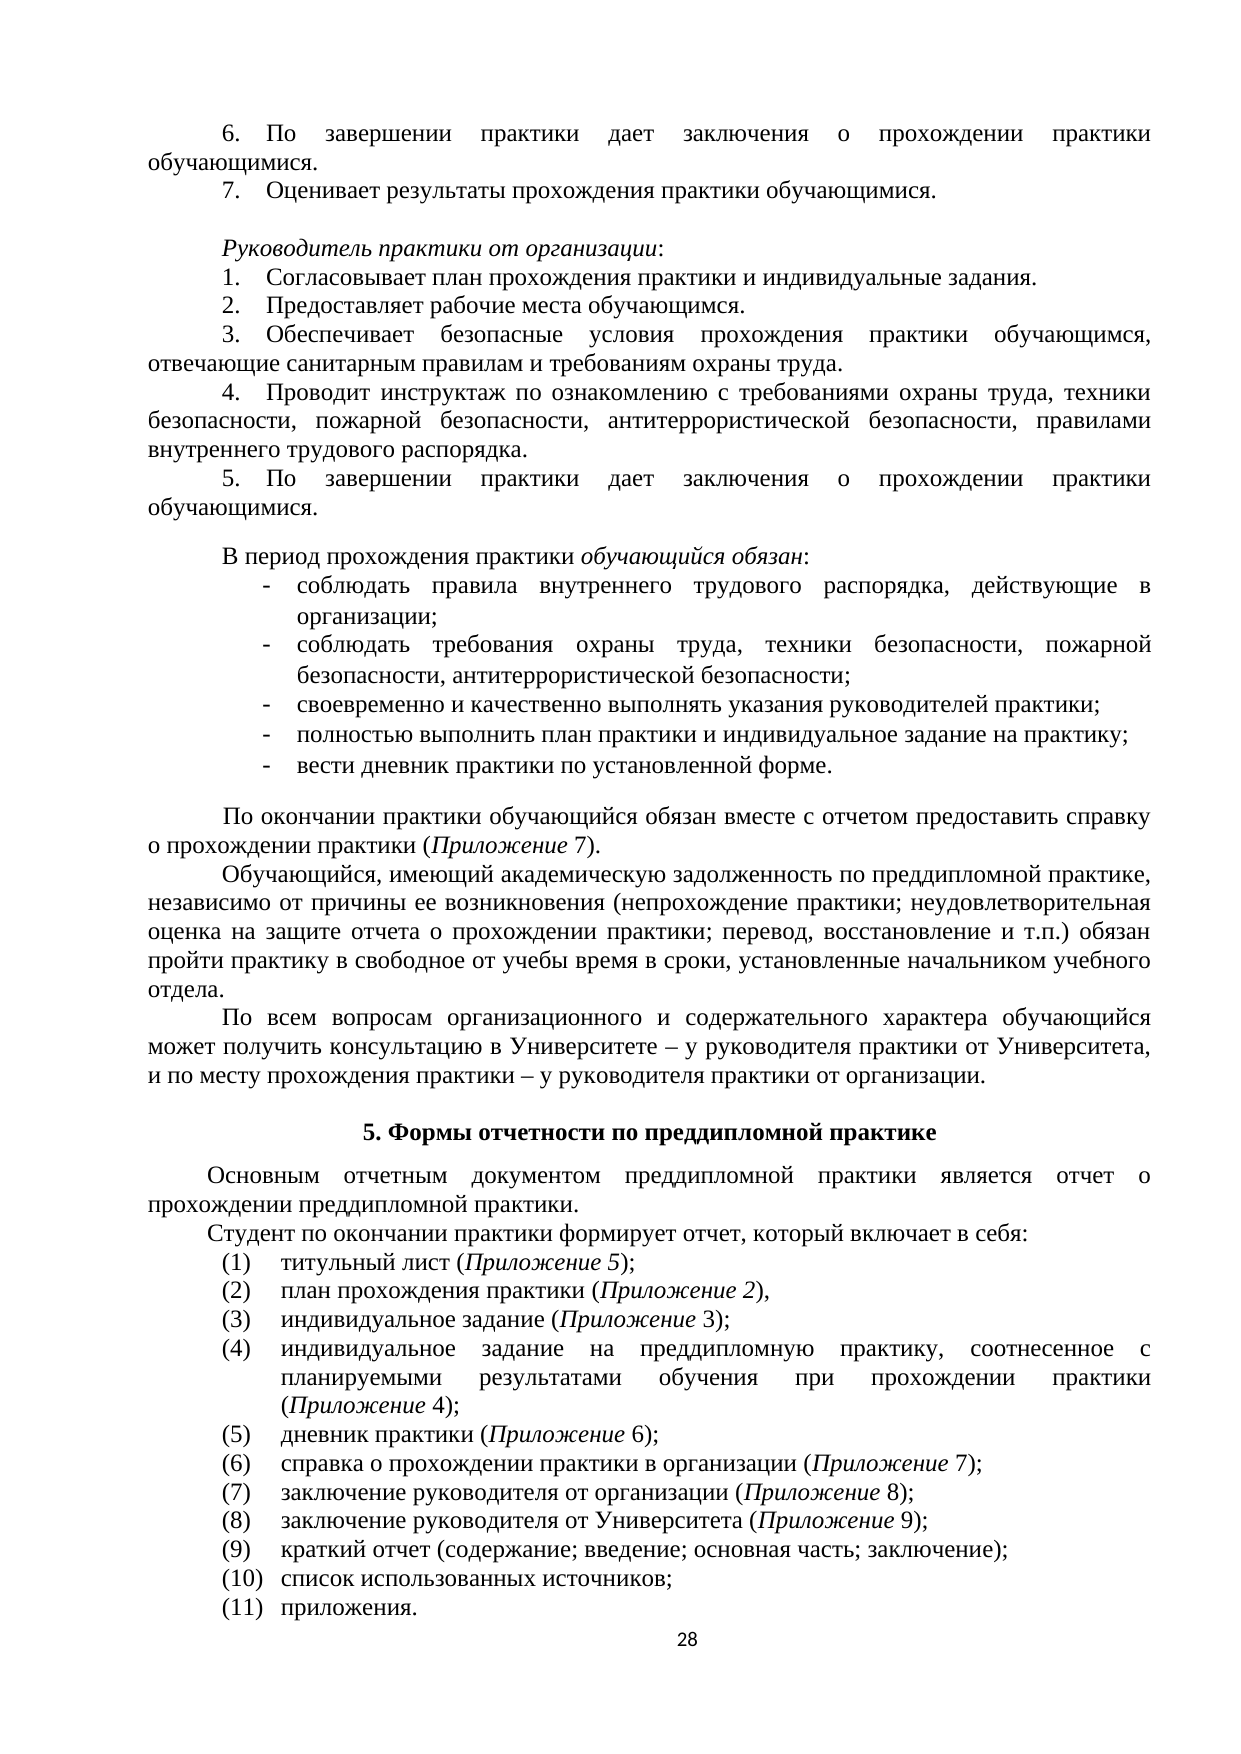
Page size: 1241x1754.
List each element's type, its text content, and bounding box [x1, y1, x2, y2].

text Обучающийся, имеющий академическую задолженность по преддипломной практике, независимо от причины ее возникновения (непрохождение практики; неудовлетворительная оценка на защите отчета о прохождении практики; перевод, восстановление и т.п.) обязан пройти практику в свободное от учебы время в сроки, установленные начальником учебного отдела. [148, 859, 1152, 1002]
list По завершении практики дает заключения о прохождении практики обучающимися. [148, 463, 1152, 521]
list заключение руководителя от организации (Приложение 8); [222, 1477, 1152, 1506]
text Студент по окончании практики формирует отчет, который включает в себя: [148, 1218, 1152, 1247]
list титульный лист (Приложение 5); [222, 1247, 1152, 1276]
list По завершении практики дает заключения о прохождении практики обучающимися. [148, 118, 1152, 176]
list краткий отчет (содержание; введение; основная часть; заключение); [222, 1534, 1152, 1563]
text Руководитель практики от организации: [148, 233, 1152, 262]
list приложения. [222, 1592, 1152, 1621]
list вести дневник практики по установленной форме. [259, 750, 1152, 780]
text Основным отчетным документом преддипломной практики является отчет о прохождении преддипломной практики. [148, 1161, 1152, 1218]
text По окончании практики обучающийся обязан вместе с отчетом предоставить справку о прохождении практики (Приложение 7). [148, 801, 1152, 859]
list полностью выполнить план практики и индивидуальное задание на практику; [259, 719, 1152, 750]
list заключение руководителя от Университета (Приложение 9); [222, 1506, 1152, 1534]
list план прохождения практики (Приложение 2), [222, 1276, 1152, 1304]
list Предоставляет рабочие места обучающимся. [148, 291, 1152, 319]
list Проводит инструктаж по ознакомлению с требованиями охраны труда, техники безопасности, пожарной безопасности, антитеррористической безопасности, правилами внутреннего трудового распорядка. [148, 377, 1152, 463]
list справка о прохождении практики в организации (Приложение 7); [222, 1448, 1152, 1477]
subtitle 5. Формы отчетности по преддипломной практике [148, 1117, 1152, 1146]
list своевременно и качественно выполнять указания руководителей практики; [259, 689, 1152, 719]
list соблюдать требования охраны труда, техники безопасности, пожарной безопасности, антитеррористической безопасности; [259, 629, 1152, 689]
list Обеспечивает безопасные условия прохождения практики обучающимся, отвечающие санитарным правилам и требованиям охраны труда. [148, 319, 1152, 377]
list Оценивает результаты прохождения практики обучающимися. [148, 176, 1152, 204]
list индивидуальное задание (Приложение 3); [222, 1304, 1152, 1333]
list дневник практики (Приложение 6); [222, 1419, 1152, 1448]
text По всем вопросам организационного и содержательного характера обучающийся может получить консультацию в Университете – у руководителя практики от Университета, и по месту прохождения практики – у руководителя практики от организации. [148, 1002, 1152, 1089]
list Согласовывает план прохождения практики и индивидуальные задания. [148, 262, 1152, 291]
list список использованных источников; [222, 1563, 1152, 1592]
list индивидуальное задание на преддипломную практику, соотнесенное с планируемыми результатами обучения при прохождении практики (Приложение 4); [222, 1333, 1152, 1419]
list соблюдать правила внутреннего трудового распорядка, действующие в организации; [259, 570, 1152, 629]
text В период прохождения практики обучающийся обязан: [148, 541, 1152, 570]
